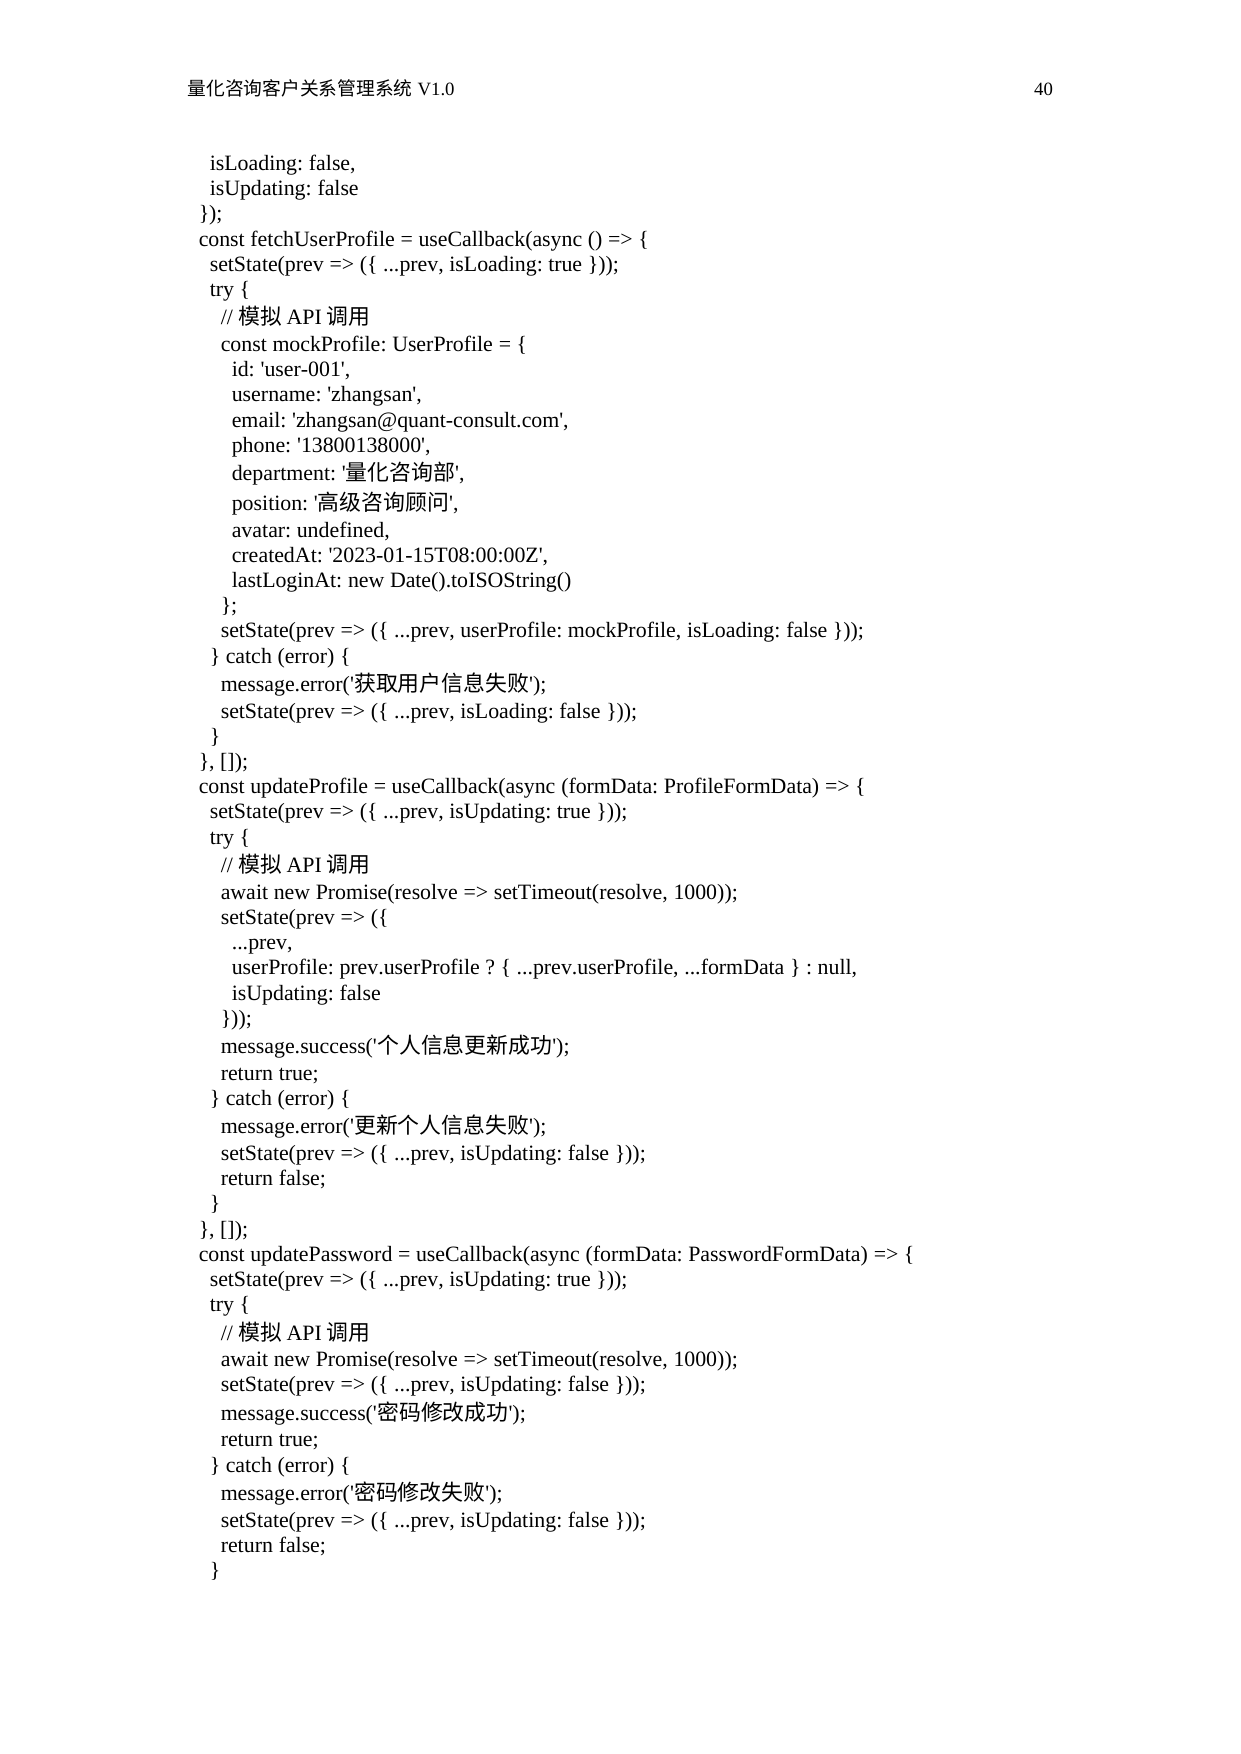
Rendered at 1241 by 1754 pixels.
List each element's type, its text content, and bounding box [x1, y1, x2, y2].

text // 模拟API调用 [187, 849, 1053, 879]
text } [187, 1190, 1053, 1216]
text } catch (error) { [187, 1452, 1053, 1477]
text const updateProfile = useCallback(async (formData: ProfileFormData) => { [187, 773, 1053, 798]
text }, []); [187, 748, 1053, 773]
text message.success('密码修改成功'); [187, 1397, 1053, 1426]
text setState(prev => ({ ...prev, userProfile: mockProfile, isLoading: false })); [187, 617, 1053, 643]
text try { [187, 1291, 1053, 1316]
text isLoading: false, [187, 150, 1053, 175]
text isUpdating: false [187, 175, 1053, 200]
text setState(prev => ({ ...prev, isUpdating: false })); [187, 1507, 1053, 1532]
text } [187, 723, 1053, 748]
text // 模拟API调用 [187, 301, 1053, 331]
text ...prev, [187, 929, 1053, 954]
text id: 'user-001', [187, 356, 1053, 381]
text createdAt: '2023-01-15T08:00:00Z', [187, 542, 1053, 567]
text department: '量化咨询部', [187, 457, 1053, 487]
text message.error('获取用户信息失败'); [187, 668, 1053, 698]
text const updatePassword = useCallback(async (formData: PasswordFormData) => { [187, 1241, 1053, 1266]
text phone: '13800138000', [187, 432, 1053, 457]
text }); [187, 200, 1053, 226]
text try { [187, 276, 1053, 301]
text setState(prev => ({ ...prev, isLoading: false })); [187, 698, 1053, 723]
text const mockProfile: UserProfile = { [187, 331, 1053, 356]
text } catch (error) { [187, 1085, 1053, 1110]
text message.error('密码修改失败'); [187, 1477, 1053, 1507]
text position: '高级咨询顾问', [187, 487, 1053, 517]
text })); [187, 1005, 1053, 1030]
text try { [187, 824, 1053, 849]
text message.success('个人信息更新成功'); [187, 1030, 1053, 1060]
text setState(prev => ({ ...prev, isLoading: true })); [187, 251, 1053, 276]
text setState(prev => ({ ...prev, isUpdating: true })); [187, 1266, 1053, 1291]
text setState(prev => ({ [187, 904, 1053, 929]
text userProfile: prev.userProfile ? { ...prev.userProfile, ...formData } : null, [187, 954, 1053, 979]
text await new Promise(resolve => setTimeout(resolve, 1000)); [187, 1346, 1053, 1371]
text // 模拟API调用 [187, 1316, 1053, 1346]
text }; [187, 592, 1053, 617]
text const fetchUserProfile = useCallback(async () => { [187, 226, 1053, 251]
text return true; [187, 1426, 1053, 1452]
text lastLoginAt: new Date().toISOString() [187, 567, 1053, 592]
text setState(prev => ({ ...prev, isUpdating: true })); [187, 798, 1053, 824]
text return false; [187, 1532, 1053, 1557]
text setState(prev => ({ ...prev, isUpdating: false })); [187, 1140, 1053, 1165]
text } [187, 1557, 1053, 1582]
text } catch (error) { [187, 643, 1053, 668]
text return false; [187, 1165, 1053, 1190]
text email: 'zhangsan@quant-consult.com', [187, 407, 1053, 432]
text await new Promise(resolve => setTimeout(resolve, 1000)); [187, 879, 1053, 904]
text isUpdating: false [187, 979, 1053, 1005]
text setState(prev => ({ ...prev, isUpdating: false })); [187, 1371, 1053, 1397]
text return true; [187, 1060, 1053, 1085]
text username: 'zhangsan', [187, 381, 1053, 407]
text }, []); [187, 1216, 1053, 1241]
text avatar: undefined, [187, 517, 1053, 542]
text message.error('更新个人信息失败'); [187, 1110, 1053, 1140]
